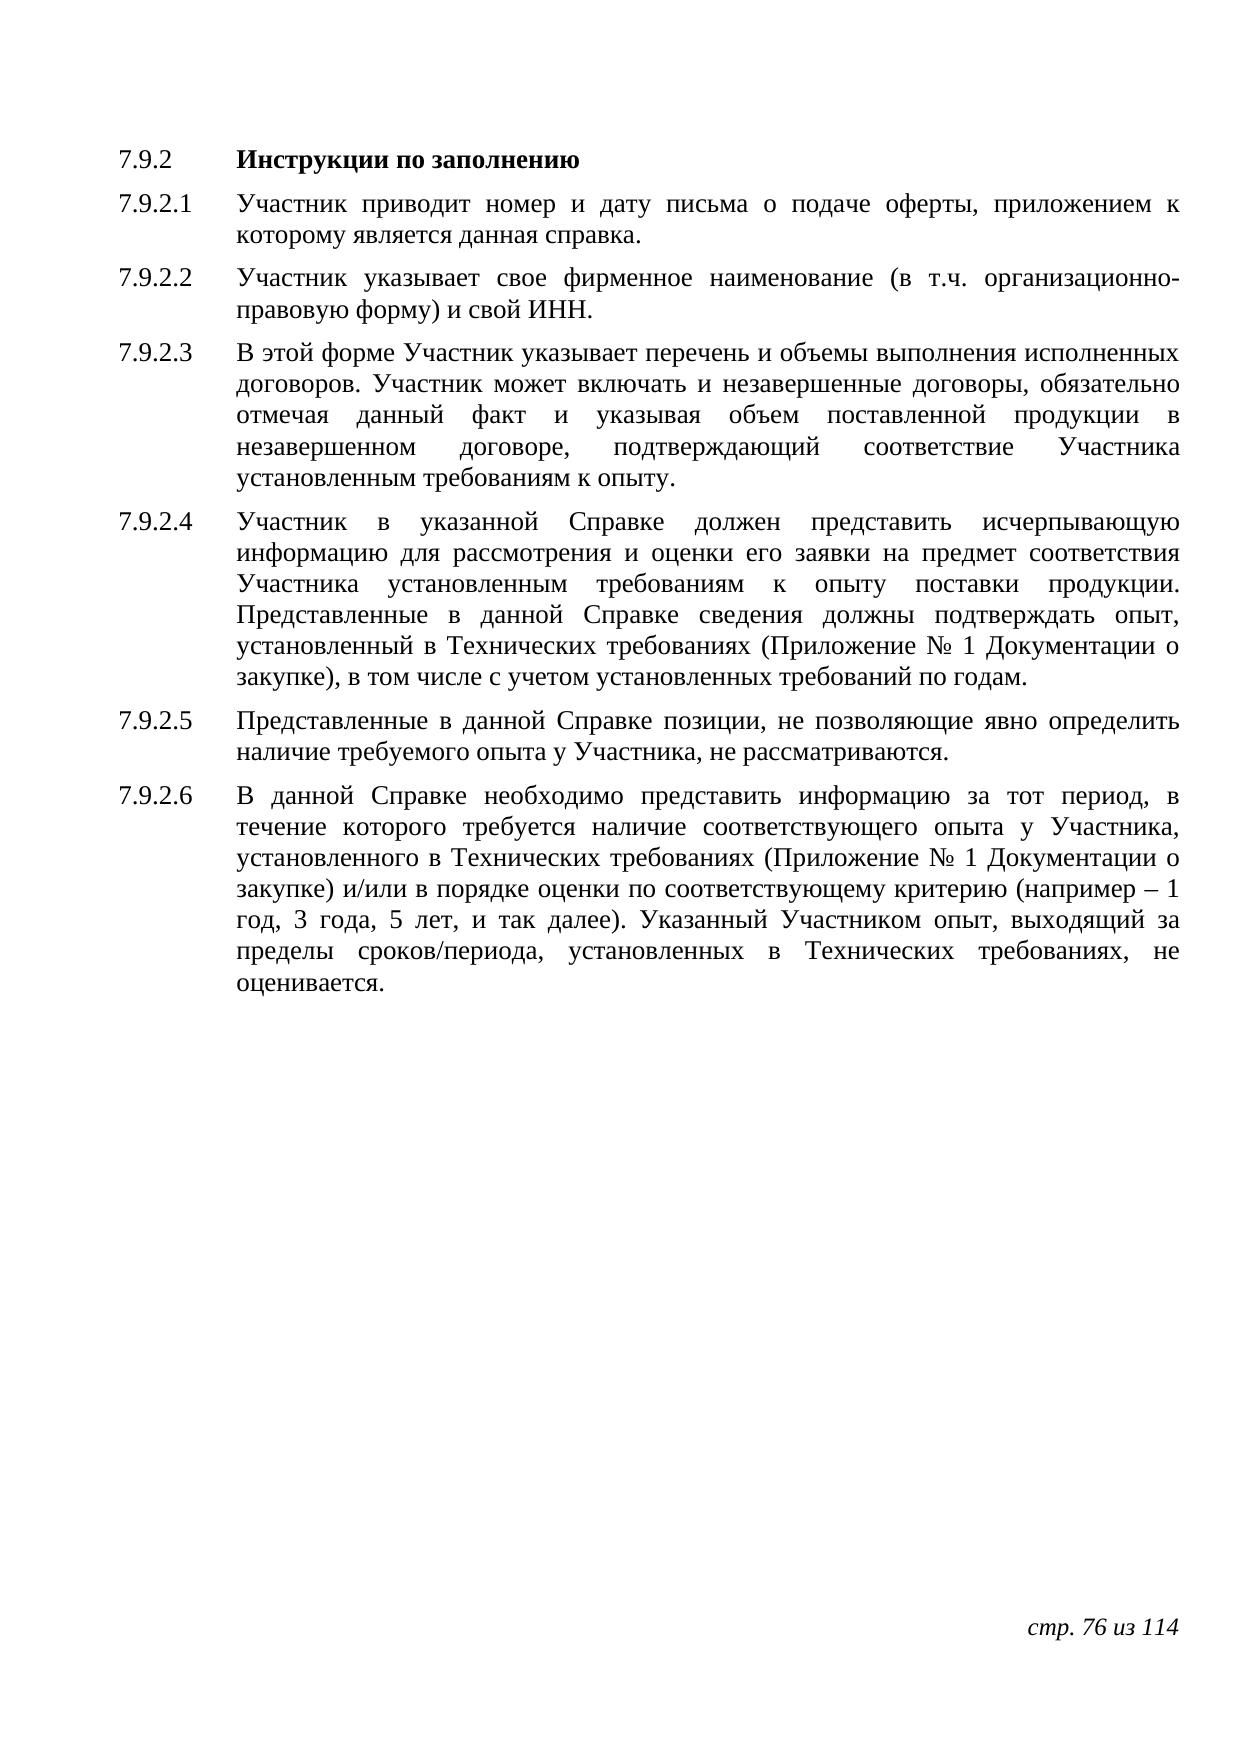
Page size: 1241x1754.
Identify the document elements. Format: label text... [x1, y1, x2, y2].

text Участник приводит номер и дату письма о подаче оферты, приложением к которому является данная справка. [118, 187, 1181, 249]
text Участник в указанной Справке должен представить исчерпывающую информацию для рассмотрения и оценки его заявки на предмет соответствия Участника установленным требованиям к опыту поставки продукции. Представленные в данной Справке сведения должны подтверждать опыт, установленный в Технических требованиях (Приложение № 1 Документации о закупке), в том числе с учетом установленных требований по годам. [118, 504, 1181, 691]
text Участник указывает свое фирменное наименование (в т.ч. организационно-правовую форму) и свой ИНН. [118, 262, 1181, 324]
text Представленные в данной Справке позиции, не позволяющие явно определить наличие требуемого опыта у Участника, не рассматриваются. [118, 704, 1181, 766]
text Инструкции по заполнению [118, 143, 1181, 174]
text В данной Справке необходимо представить информацию за тот период, в течение которого требуется наличие соответствующего опыта у Участника, установленного в Технических требованиях (Приложение № 1 Документации о закупке) и/или в порядке оценки по соответствующему критерию (например – 1 год, 3 года, 5 лет, и так далее). Указанный Участником опыт, выходящий за пределы сроков/периода, установленных в Технических требованиях, не оценивается. [118, 779, 1181, 997]
text В этой форме Участник указывает перечень и объемы выполнения исполненных договоров. Участник может включать и незавершенные договоры, обязательно отмечая данный факт и указывая объем поставленной продукции в незавершенном договоре, подтверждающий соответствие Участника установленным требованиям к опыту. [118, 336, 1181, 492]
